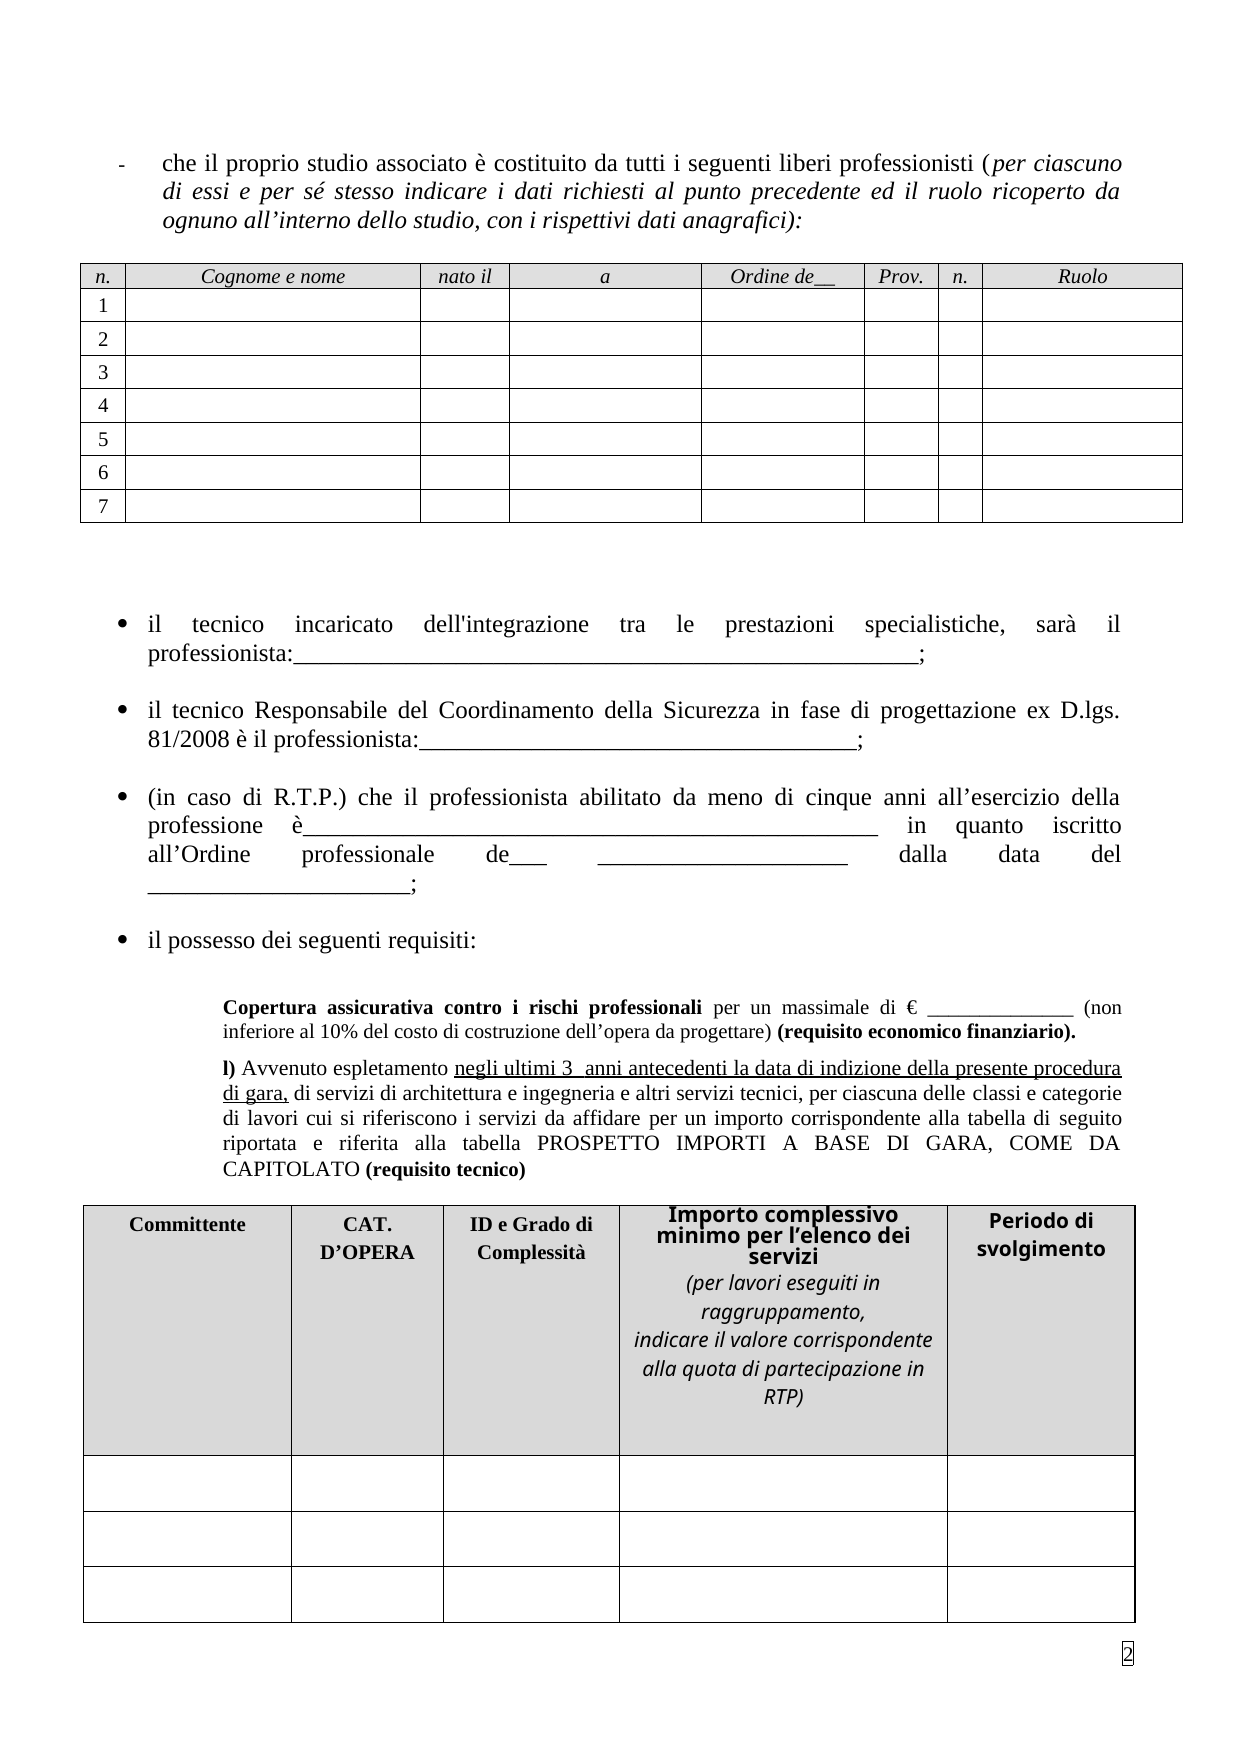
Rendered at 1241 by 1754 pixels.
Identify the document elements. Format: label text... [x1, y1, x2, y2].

table_cell [939, 356, 982, 388]
table_cell [126, 456, 420, 488]
table_cell [702, 389, 864, 422]
table_cell [421, 389, 509, 422]
table_header Committente [84, 1206, 291, 1455]
table_cell 1 [81, 289, 125, 321]
table_cell [702, 322, 864, 355]
table_cell [702, 289, 864, 321]
table_cell [510, 423, 701, 455]
table_header CAT. D’OPERA [292, 1206, 443, 1455]
table_header Importo complessivo minimo per l’elenco dei servizi (per lavori eseguiti in raggruppamento, indicare il valore corrispondente alla quota di partecipazione in RTP) [620, 1206, 947, 1455]
table_cell 4 [81, 389, 125, 422]
list il tecnico Responsabile del Coordinamento della Sicurezza in fase di progettazione ex D.lgs. 81/2008 è il professionista:___________________________________; [118, 695, 1122, 753]
table_cell [865, 456, 938, 488]
table_cell [948, 1567, 1134, 1622]
table_cell [983, 456, 1182, 488]
list che il proprio studio associato è costituito da tutti i seguenti liberi professionisti (per ciascuno di essi e per sé stesso indicare i dati richiesti al punto precedente ed il ruolo ricoperto da ognuno all’interno dello studio, con i rispettivi dati anagrafici): [118, 148, 1122, 234]
table_header a [510, 264, 701, 288]
table_cell 7 [81, 490, 125, 522]
table_cell [939, 490, 982, 522]
table_cell [126, 423, 420, 455]
table_header n. [939, 264, 982, 288]
table_cell [865, 356, 938, 388]
table_header nato il [421, 264, 509, 288]
text l) Avvenuto espletamento negli ultimi 3 anni antecedenti la data di indizione della presente procedura di gara, di servizi di architettura e ingegneria e altri servizi tecnici, per ciascuna delle classi e categorie di lavori cui si riferiscono i servizi da affidare per un importo corrispondente alla tabella di seguito riportata e riferita alla tabella PROSPETTO IMPORTI A BASE DI GARA, COME DA CAPITOLATO (requisito tecnico) [223, 1055, 1122, 1181]
table_cell [983, 289, 1182, 321]
table_cell [421, 322, 509, 355]
table_cell [983, 356, 1182, 388]
table_cell [444, 1512, 619, 1566]
table_cell [983, 423, 1182, 455]
table_cell [84, 1512, 291, 1566]
table_cell [939, 322, 982, 355]
table_cell 3 [81, 356, 125, 388]
table_cell [983, 322, 1182, 355]
table_cell [983, 389, 1182, 422]
table_cell [702, 490, 864, 522]
table_cell [421, 356, 509, 388]
table_cell [444, 1456, 619, 1511]
table_cell [939, 289, 982, 321]
table_cell [620, 1512, 947, 1566]
table_cell [510, 456, 701, 488]
table_cell [510, 490, 701, 522]
table_cell [939, 389, 982, 422]
table_cell [84, 1456, 291, 1511]
table_cell [939, 423, 982, 455]
table_cell [126, 389, 420, 422]
table_cell [702, 356, 864, 388]
table_cell [510, 356, 701, 388]
table_cell [983, 490, 1182, 522]
table_header Ruolo [983, 264, 1182, 288]
table_cell 2 [81, 322, 125, 355]
table_header n. [81, 264, 125, 288]
table_cell [948, 1512, 1134, 1566]
table_cell [126, 356, 420, 388]
table_cell [865, 389, 938, 422]
table_cell [421, 423, 509, 455]
table_cell 5 [81, 423, 125, 455]
table_cell [510, 322, 701, 355]
table_cell [126, 490, 420, 522]
table_cell [421, 289, 509, 321]
table_cell [620, 1456, 947, 1511]
table_header Periodo di svolgimento [948, 1206, 1134, 1455]
table_cell [292, 1567, 443, 1622]
list il tecnico incaricato dell'integrazione tra le prestazioni specialistiche, sarà il professionista:__________________________________________________; [118, 609, 1122, 667]
text Copertura assicurativa contro i rischi professionali per un massimale di € ______________ (non inferiore al 10% del costo di costruzione dell’opera da progettare) (requisito economico finanziario). [223, 995, 1122, 1043]
table_cell [865, 322, 938, 355]
table_cell [421, 456, 509, 488]
table_cell 6 [81, 456, 125, 488]
table_cell [948, 1456, 1134, 1511]
table_cell [126, 289, 420, 321]
table_cell [510, 389, 701, 422]
table_cell [865, 289, 938, 321]
table_cell [292, 1456, 443, 1511]
list (in caso di R.T.P.) che il professionista abilitato da meno di cinque anni all’esercizio della professione è______________________________________________ in quanto iscritto all’Ordine professionale de___ ____________________ dalla data del _____________________; [118, 782, 1122, 897]
table_header Prov. [865, 264, 938, 288]
table_cell [620, 1567, 947, 1622]
table_header Cognome e nome [126, 264, 420, 288]
table_cell [702, 423, 864, 455]
table_cell [84, 1567, 291, 1622]
table_cell [126, 322, 420, 355]
table_cell [702, 456, 864, 488]
table_cell [865, 423, 938, 455]
table_header ID e Grado di Complessità [444, 1206, 619, 1455]
table_cell [292, 1512, 443, 1566]
table_cell [421, 490, 509, 522]
table_cell [939, 456, 982, 488]
table_cell [510, 289, 701, 321]
table_cell [444, 1567, 619, 1622]
list il possesso dei seguenti requisiti: [118, 925, 1122, 954]
table_cell [865, 490, 938, 522]
table_header Ordine de__ [702, 264, 864, 288]
